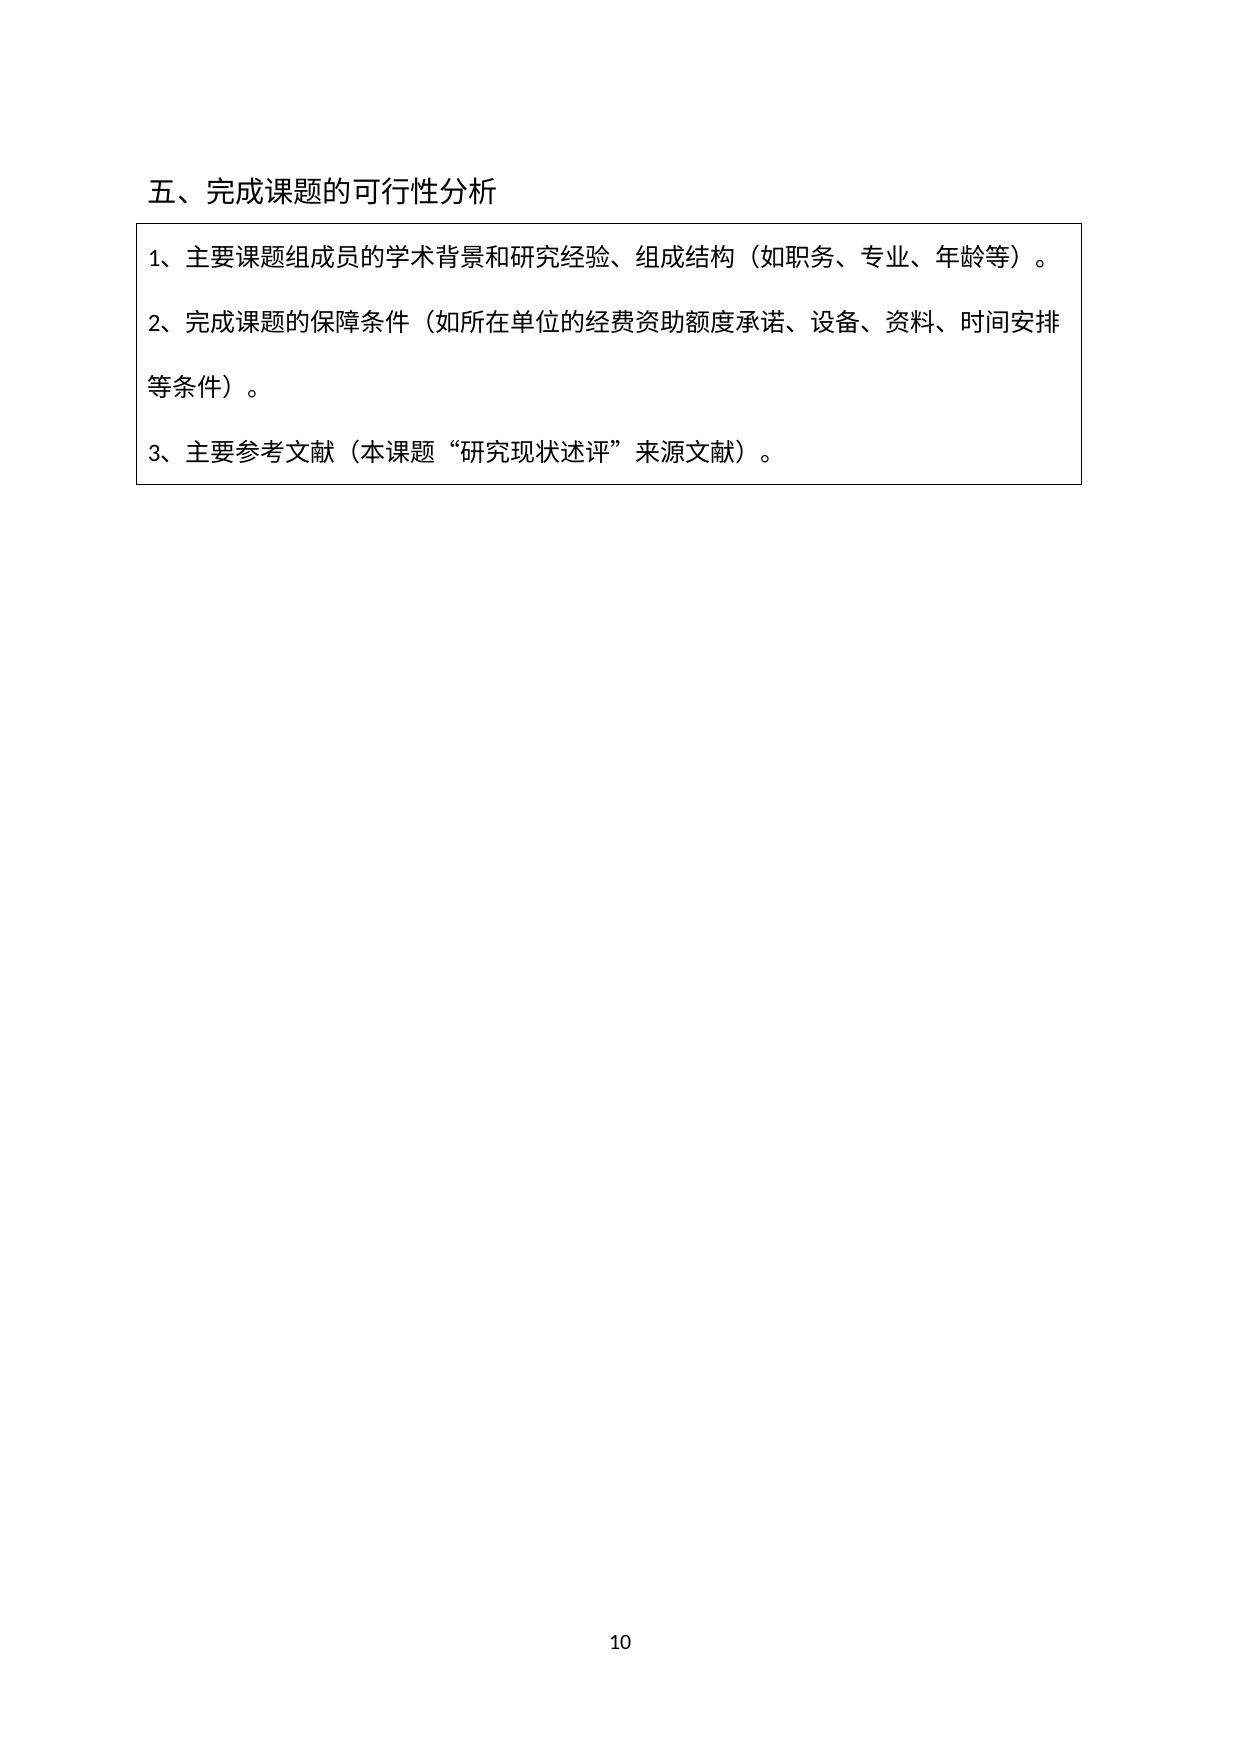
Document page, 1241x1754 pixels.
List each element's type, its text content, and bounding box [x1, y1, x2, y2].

table_header 1、主要课题组成员的学术背景和研究经验、组成结构（如职务、专业、年龄等）。 2、完成课题的保障条件（如所在单位的经费资助额度承诺、设备、资料、时间安排等条件）。 3、主要参考文献（本课题“研究现状述评”来源文献）。 [137, 224, 1081, 483]
text 五、完成课题的可行性分析 [148, 157, 1092, 222]
